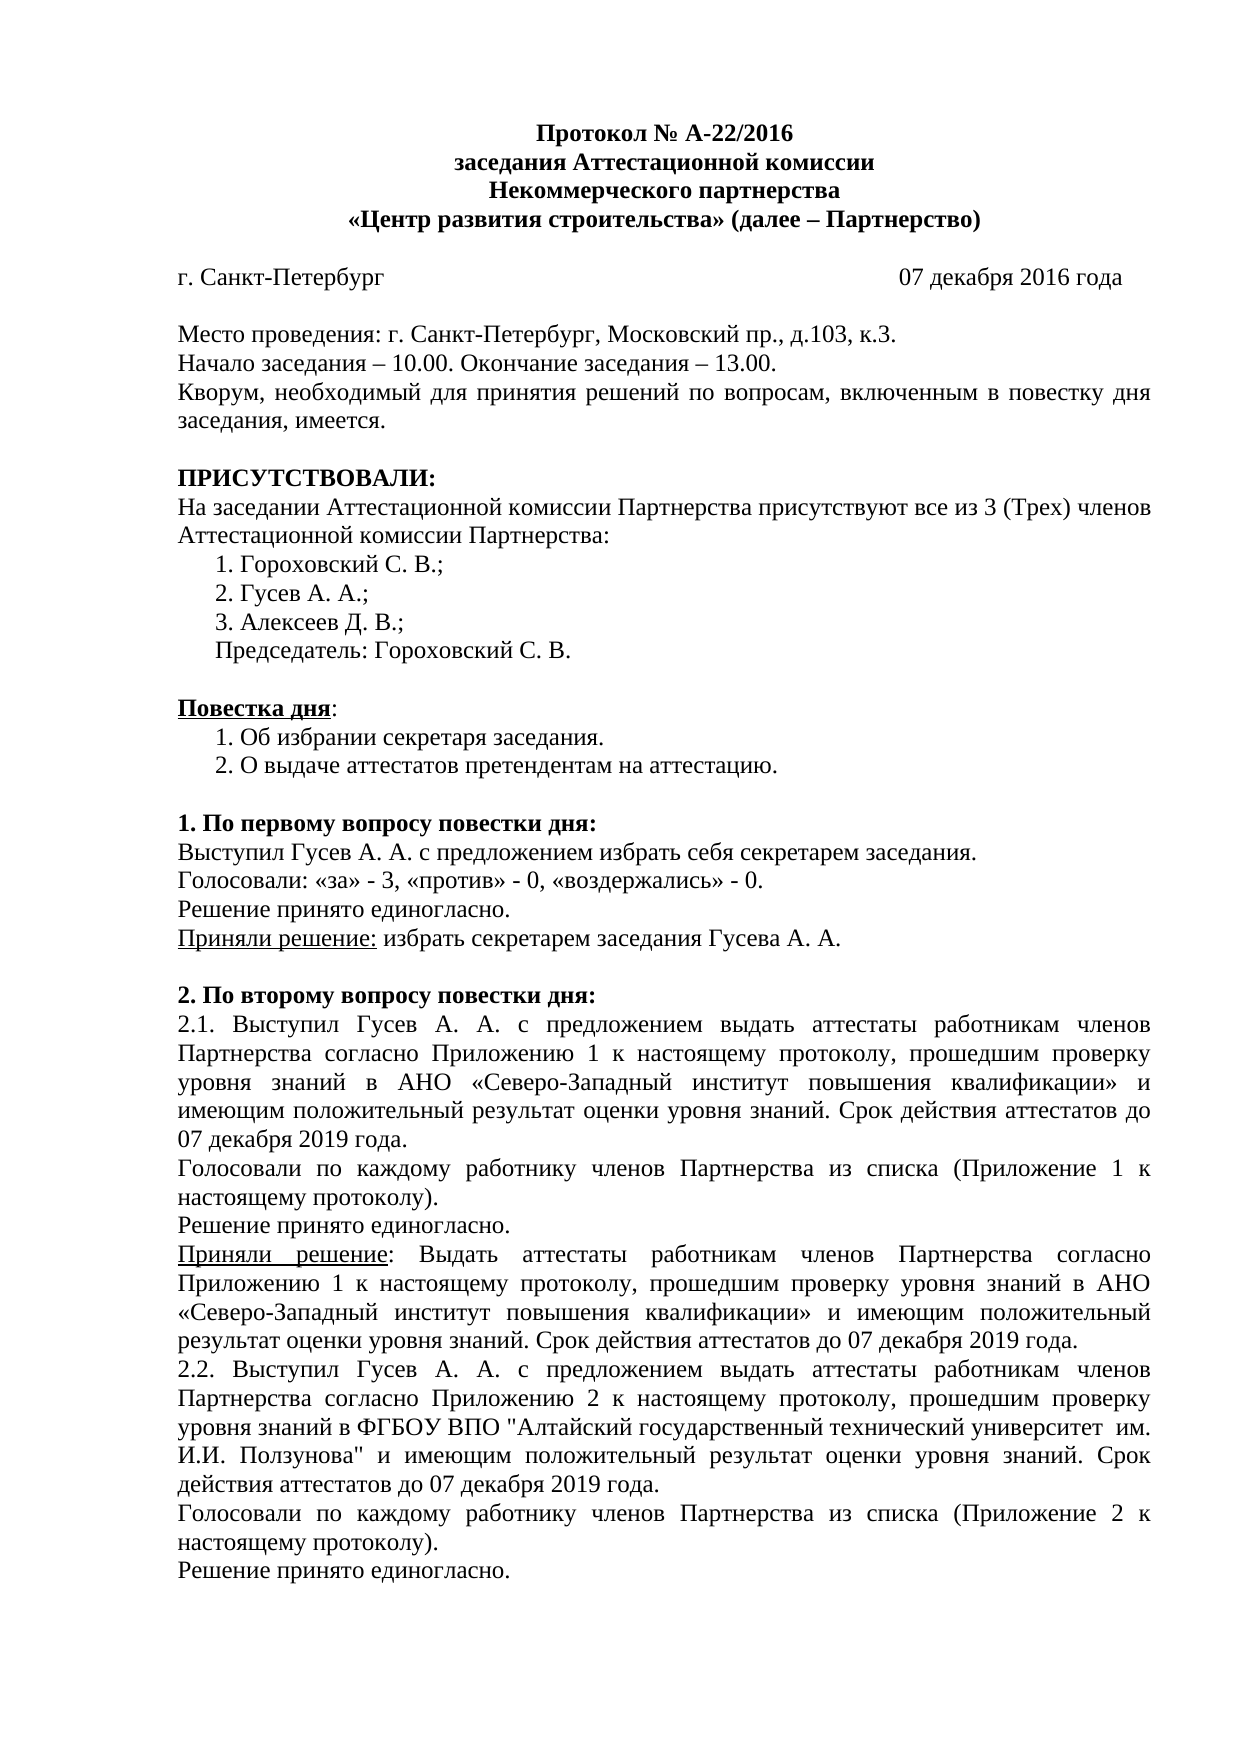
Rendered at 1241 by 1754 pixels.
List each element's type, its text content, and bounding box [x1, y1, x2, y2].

text На заседании Аттестационной комиссии Партнерства присутствуют все из 3 (Трех) членов Аттестационной комиссии Партнерства: [177, 492, 1152, 549]
text Решение принято единогласно. [177, 1556, 1152, 1584]
text 3. Алексеев Д. В.; [215, 607, 1152, 636]
text Протокол № А-22/2016 [177, 118, 1152, 147]
text 2. По второму вопросу повестки дня: [177, 981, 1152, 1009]
text Начало заседания – 10.00. Окончание заседания – 13.00. [177, 348, 1152, 377]
text Некоммерческого партнерства [177, 176, 1152, 204]
text Приняли решение: Выдать аттестаты работникам членов Партнерства согласно Приложению 1 к настоящему протоколу, прошедшим проверку уровня знаний в АНО «Северо-Западный институт повышения квалификации» и имеющим положительный результат оценки уровня знаний. Срок действия аттестатов до 07 декабря 2019 года. [177, 1239, 1152, 1354]
text «Центр развития строительства» (далее – Партнерство) [177, 204, 1152, 233]
text г. Санкт-Петербург 07 декабря 2016 года [177, 262, 1152, 291]
text 2.1. Выступил Гусев А. А. с предложением выдать аттестаты работникам членов Партнерства согласно Приложению 1 к настоящему протоколу, прошедшим проверку уровня знаний в АНО «Северо-Западный институт повышения квалификации» и имеющим положительный результат оценки уровня знаний. Срок действия аттестатов до 07 декабря 2019 года. [177, 1009, 1152, 1153]
text Решение принято единогласно. [177, 894, 1152, 923]
text заседания Аттестационной комиссии [177, 147, 1152, 176]
text Приняли решение: избрать секретарем заседания Гусева А. А. [177, 923, 1152, 952]
text Решение принято единогласно. [177, 1211, 1152, 1239]
text Голосовали по каждому работнику членов Партнерства из списка (Приложение 1 к настоящему протоколу). [177, 1153, 1152, 1211]
text Выступил Гусев А. А. с предложением избрать себя секретарем заседания. [177, 837, 1152, 866]
text 2. Гусев А. А.; [215, 578, 1152, 607]
text Голосовали по каждому работнику членов Партнерства из списка (Приложение 2 к настоящему протоколу). [177, 1498, 1152, 1556]
text 2.2. Выступил Гусев А. А. с предложением выдать аттестаты работникам членов Партнерства согласно Приложению 2 к настоящему протоколу, прошедшим проверку уровня знаний в ФГБОУ ВПО "Алтайский государственный технический университет им. И.И. Ползунова" и имеющим положительный результат оценки уровня знаний. Срок действия аттестатов до 07 декабря 2019 года. [177, 1354, 1152, 1498]
text 1. Гороховский С. В.; [215, 549, 1152, 578]
text 2. О выдаче аттестатов претендентам на аттестацию. [215, 751, 1152, 779]
text 1. По первому вопросу повестки дня: [177, 808, 1152, 837]
text Кворум, необходимый для принятия решений по вопросам, включенным в повестку дня заседания, имеется. [177, 377, 1152, 434]
text Повестка дня: [177, 693, 1152, 722]
text Голосовали: «за» - 3, «против» - 0, «воздержались» - 0. [177, 866, 1152, 894]
text Место проведения: г. Санкт-Петербург, Московский пр., д.103, к.3. [177, 319, 1152, 348]
text ПРИСУТСТВОВАЛИ: [177, 463, 1152, 492]
text 1. Об избрании секретаря заседания. [215, 722, 1152, 751]
text Председатель: Гороховский С. В. [215, 636, 1152, 664]
